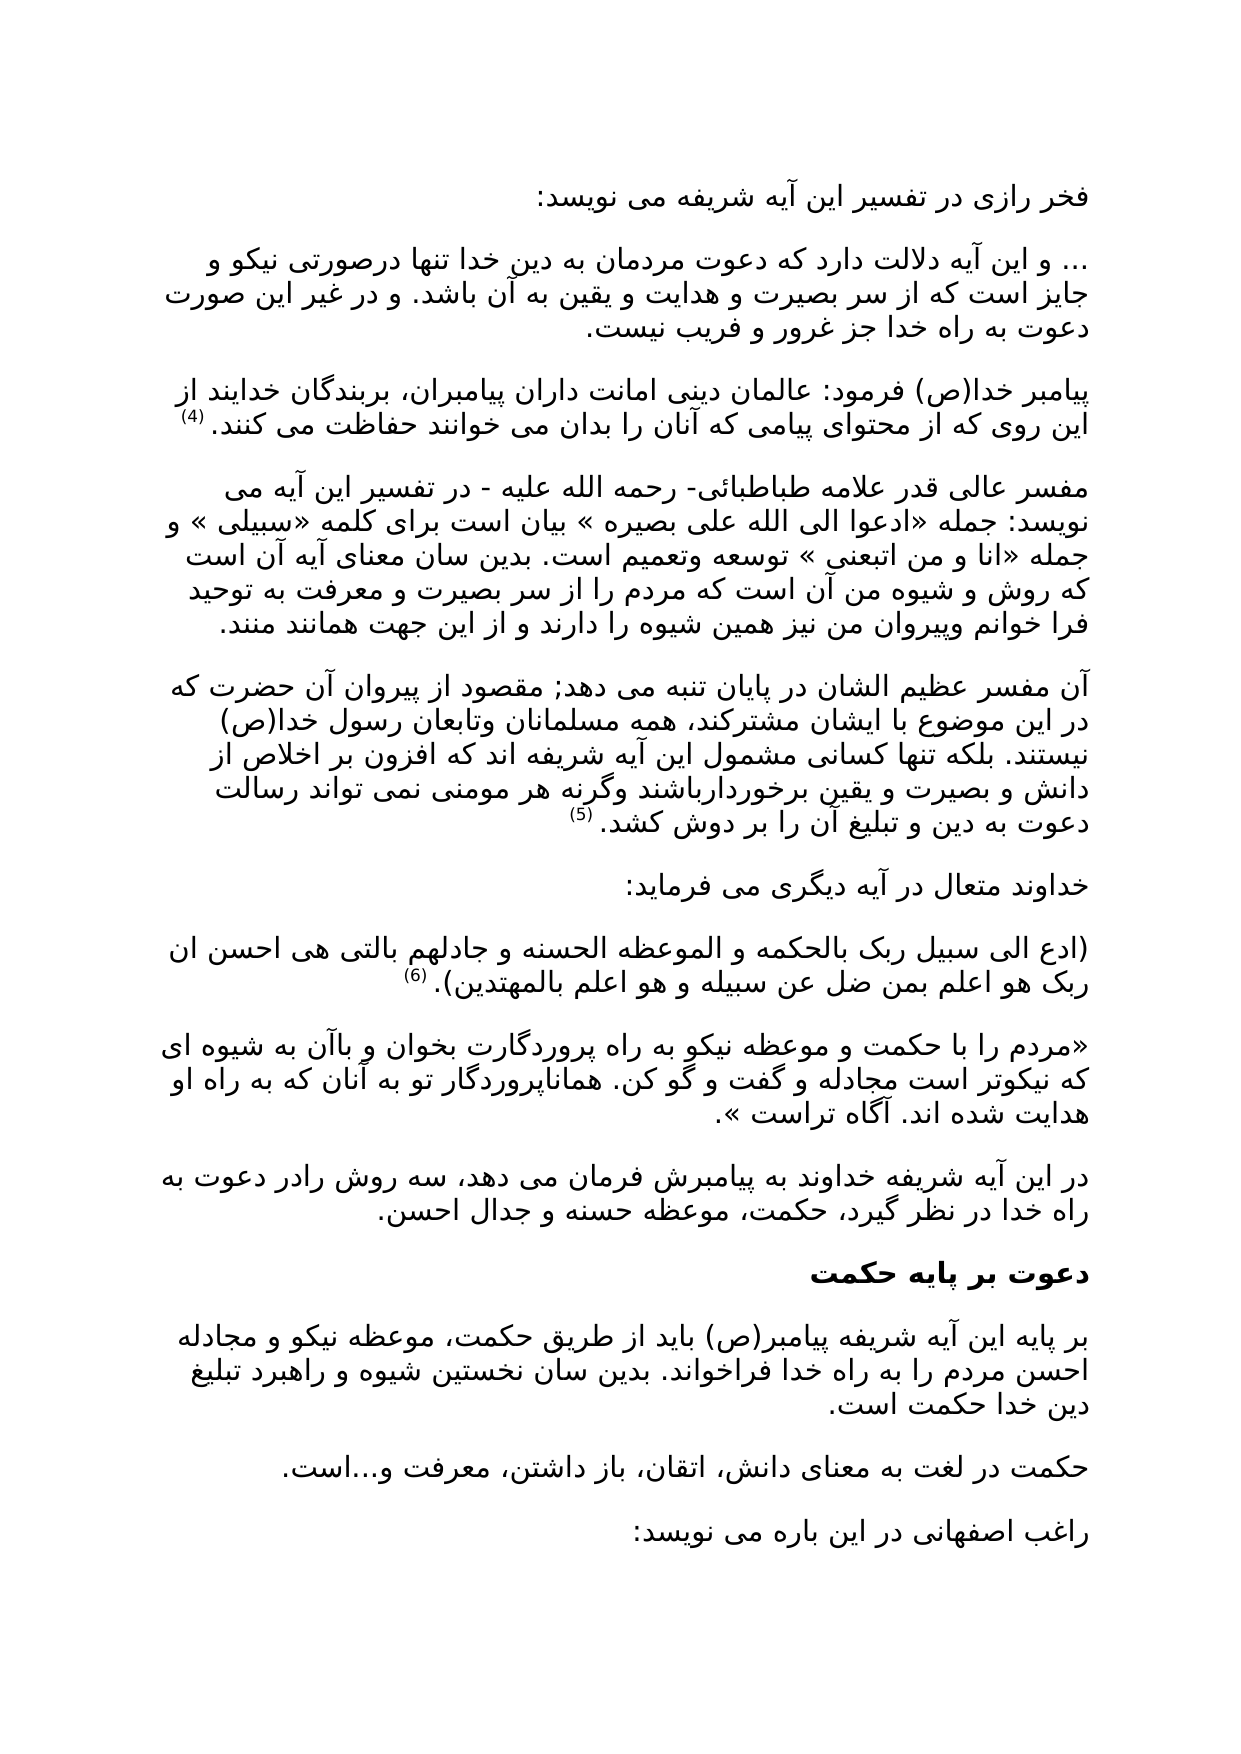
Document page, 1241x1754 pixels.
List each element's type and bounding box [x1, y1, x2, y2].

table_header [150, 150, 1090, 1577]
